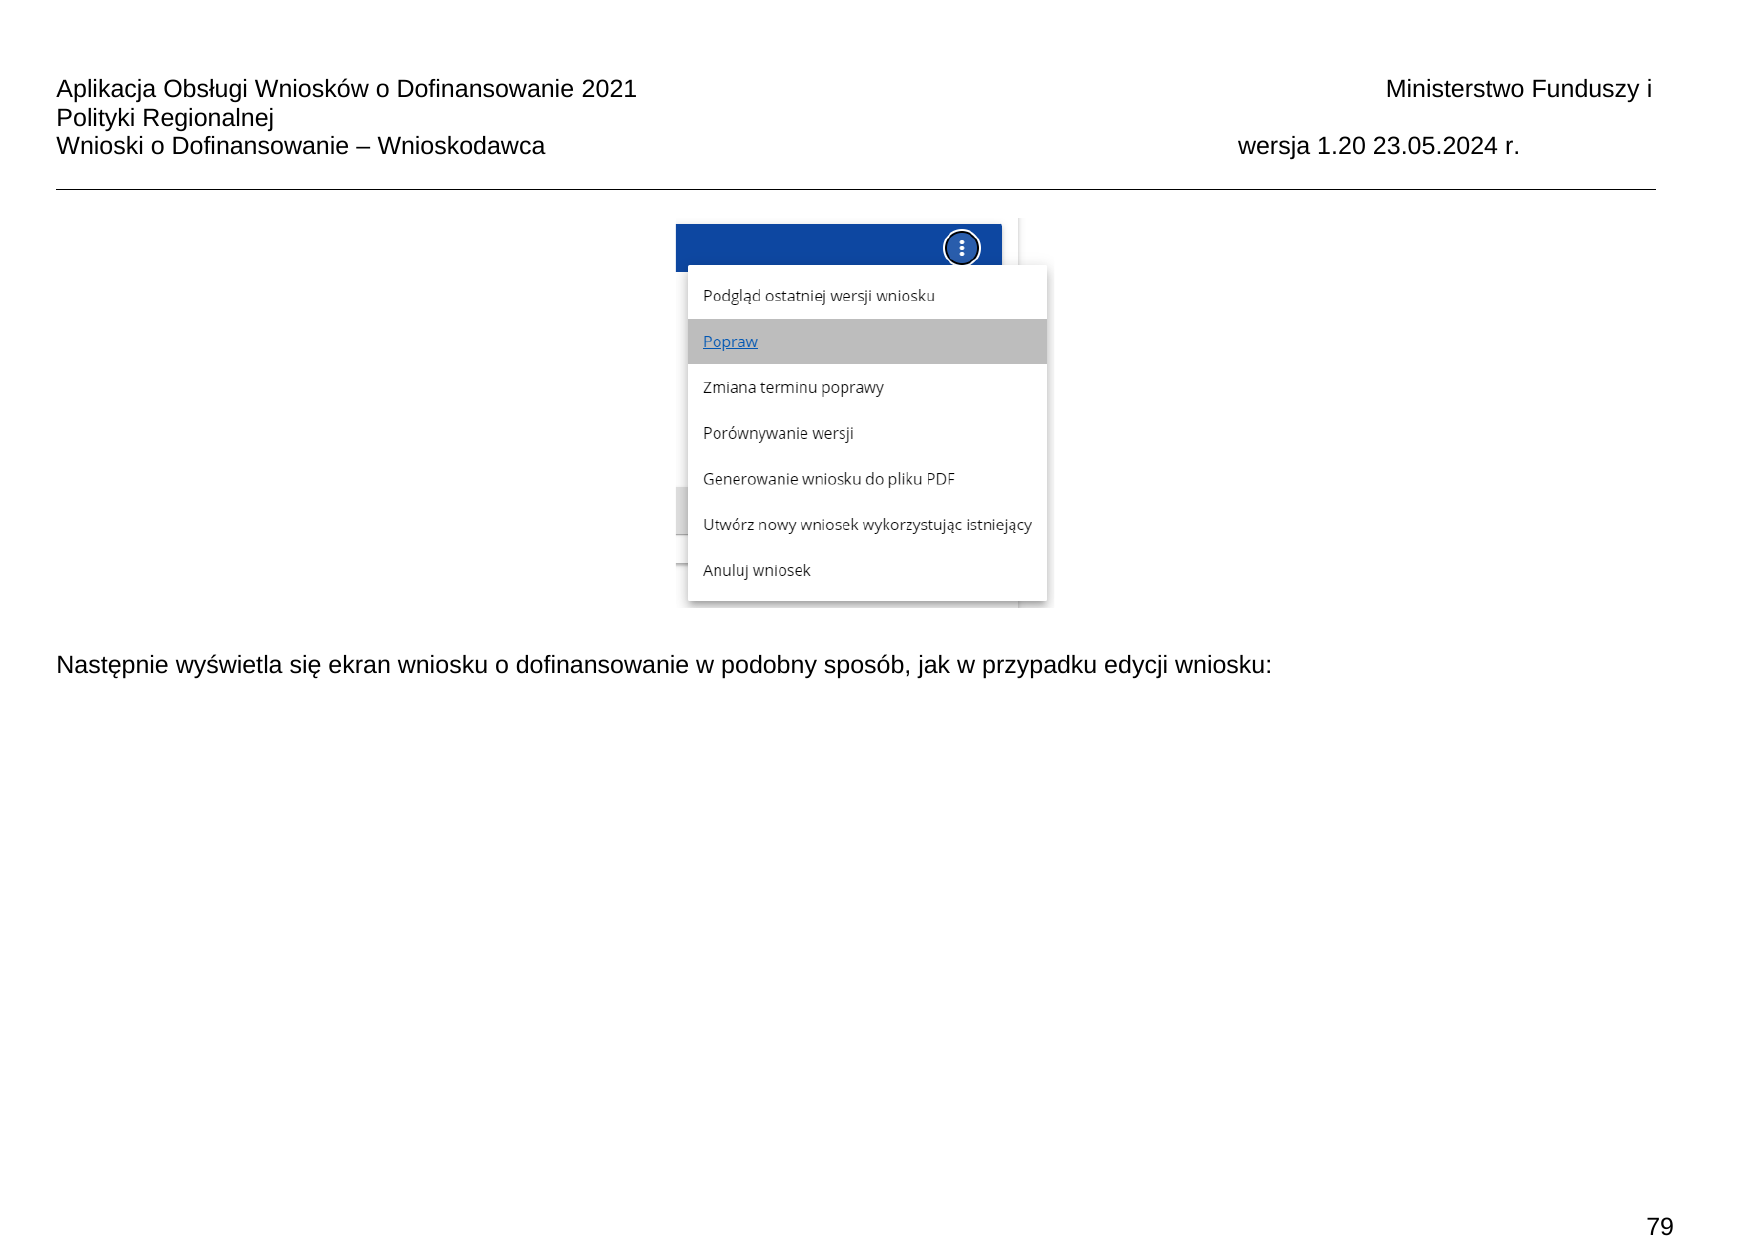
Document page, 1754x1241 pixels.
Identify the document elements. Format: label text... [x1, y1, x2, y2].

picture [675, 218, 1055, 608]
text Następnie wyświetla się ekran wniosku o dofinansowanie w podobny sposób, jak w przypadku edycji wniosku: [56, 651, 1674, 679]
